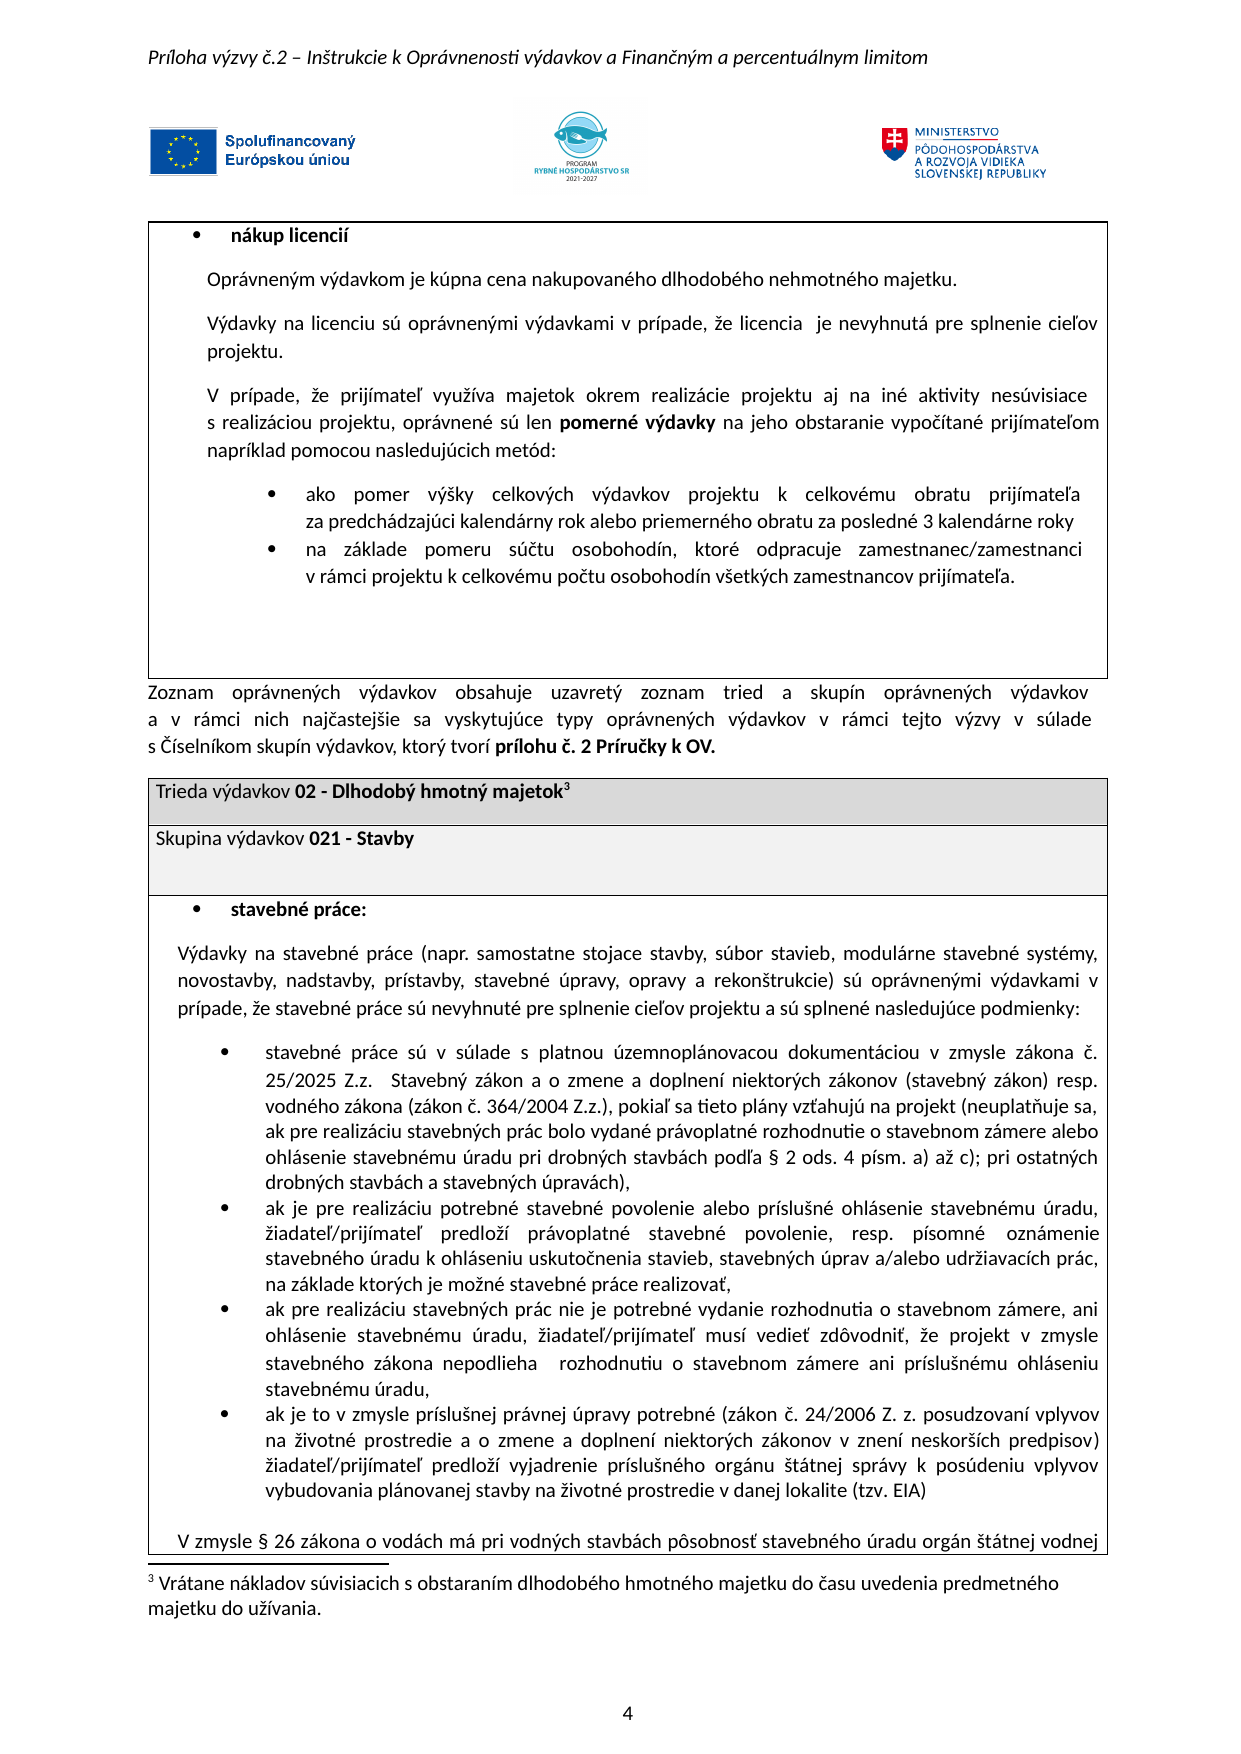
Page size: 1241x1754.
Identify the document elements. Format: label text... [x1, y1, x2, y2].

picture [882, 128, 1046, 180]
table_header Trieda výdavkov 02 - Dlhodobý hmotný majetok [149, 779, 1107, 824]
table_cell nákup licencií Oprávneným výdavkom je kúpna cena nakupovaného dlhodobého nehmotného majetku. Výdavky na licenciu sú oprávnenými výdavkami v prípade, že licencia je nevyhnutá pre splnenie cieľov projektu. V prípade, že prijímateľ využíva majetok okrem realizácie projektu aj na iné aktivity nesúvisiace s realizáciou projektu, oprávnené sú len pomerné výdavky na jeho obstaranie vypočítané prijímateľom napríklad pomocou nasledujúcich metód: ako pomer výšky celkových výdavkov projektu k celkovému obratu prijímateľa za predchádzajúci kalendárny rok alebo priemerného obratu za posledné 3 kalendárne roky na základe pomeru súčtu osobohodín, ktoré odpracuje zamestnanec/zamestnanci v rámci projektu k celkovému počtu osobohodín všetkých zamestnancov prijímateľa. [149, 223, 1107, 678]
picture [512, 97, 649, 195]
picture [147, 126, 368, 177]
text Zoznam oprávnených výdavkov obsahuje uzavretý zoznam tried a skupín oprávnených výdavkov a v rámci nich najčastejšie sa vyskytujúce typy oprávnených výdavkov v rámci tejto výzvy v súlade s Číselníkom skupín výdavkov, ktorý tvorí prílohu č. 2 Príručky k OV. [148, 679, 1107, 759]
table_cell Skupina výdavkov 021 - Stavby [149, 826, 1107, 895]
